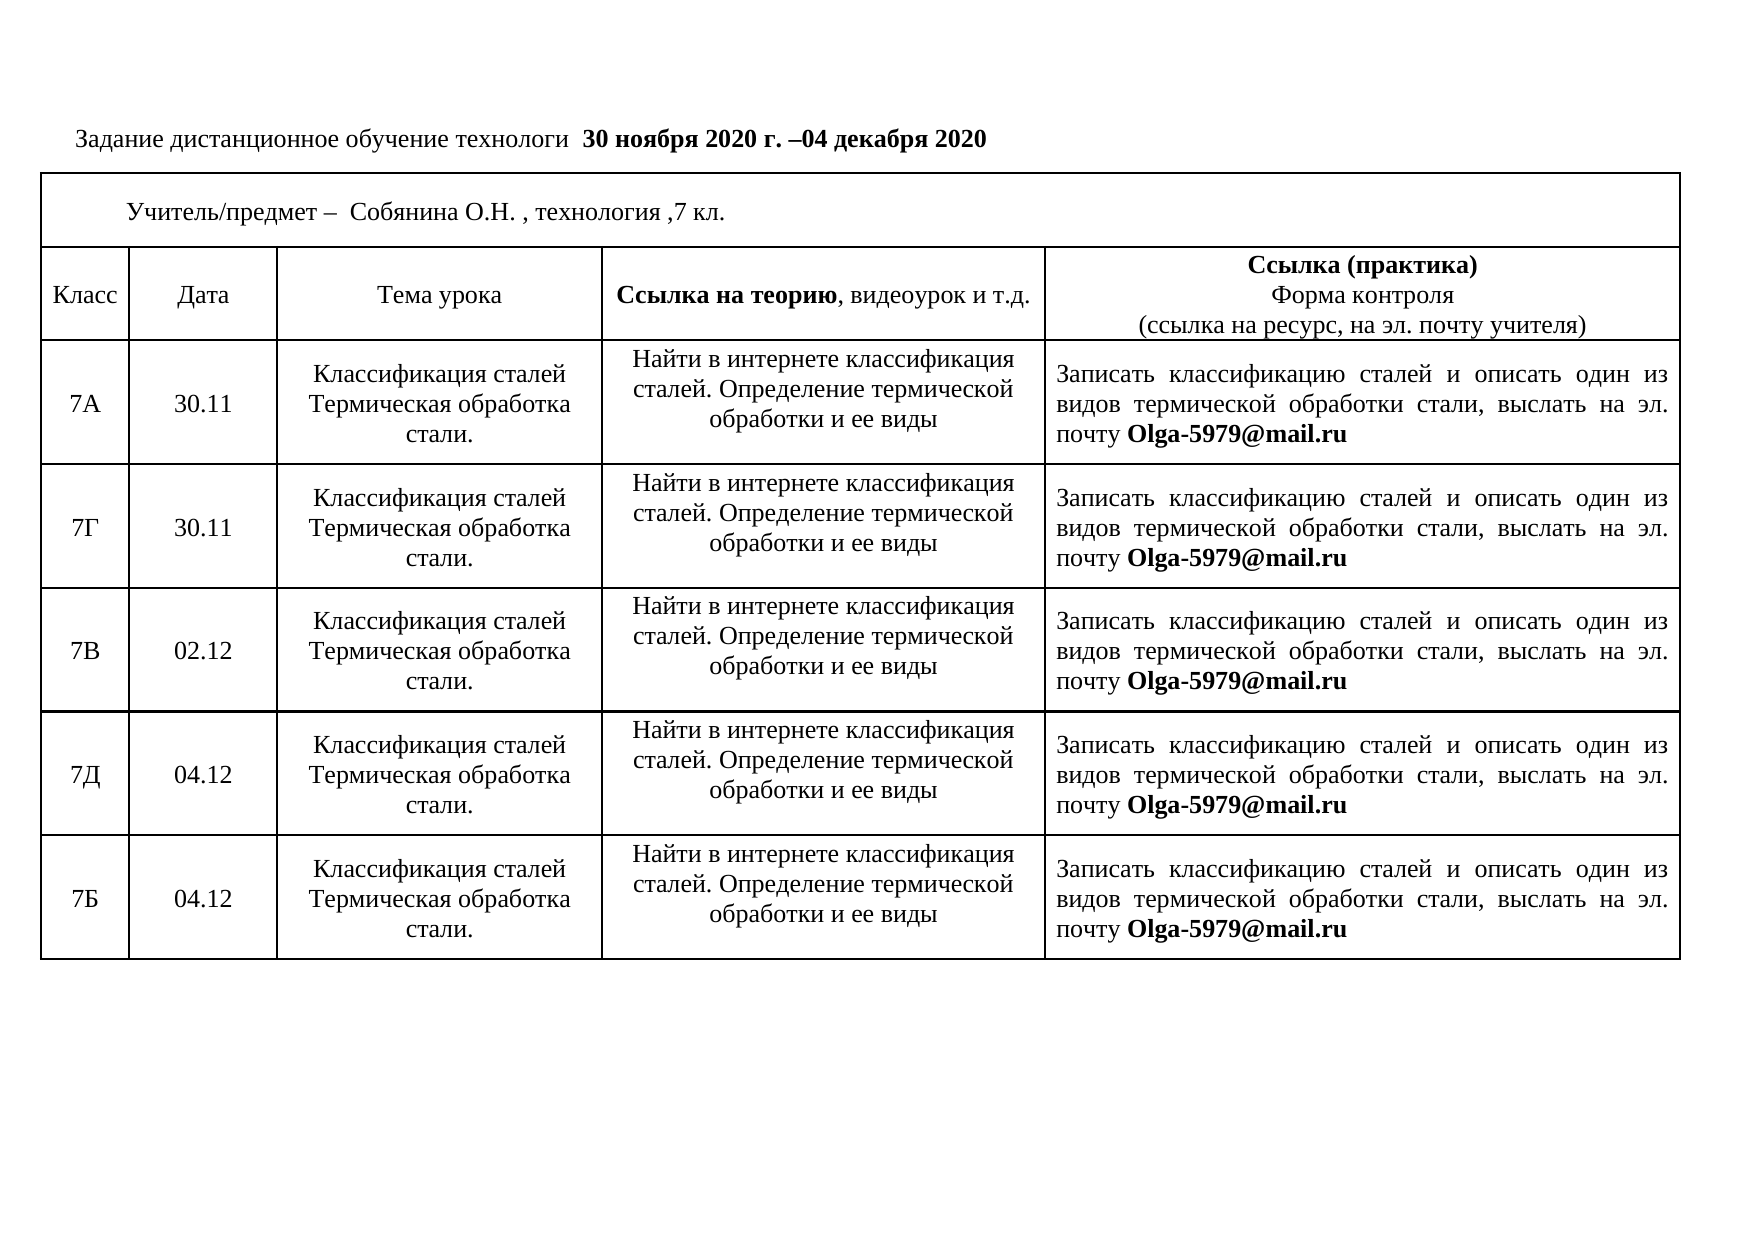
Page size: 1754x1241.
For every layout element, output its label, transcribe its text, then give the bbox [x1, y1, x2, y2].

text Задание дистанционное обучение технологи 30 ноября 2020 г. –04 декабря 2020 [75, 123, 1679, 153]
table_cell Ссылка на теорию, видеоурок и т.д. [603, 248, 1044, 339]
table_cell Найти в интернете классификация сталей. Определение термической обработки и ее виды [603, 341, 1044, 463]
table_cell Найти в интернете классификация сталей. Определение термической обработки и ее виды [603, 836, 1044, 958]
table_cell Найти в интернете классификация сталей. Определение термической обработки и ее виды [603, 589, 1044, 710]
table_cell Дата [130, 248, 276, 339]
table_header Учитель/предмет – Собянина О.Н. , технология ,7 кл. [42, 174, 1679, 246]
table_cell 02.12 [130, 589, 276, 710]
table_cell Найти в интернете классификация сталей. Определение термической обработки и ее виды [603, 465, 1044, 587]
table_cell Найти в интернете классификация сталей. Определение термической обработки и ее виды [603, 713, 1044, 834]
table_cell Записать классификацию сталей и описать один из видов термической обработки стали, выслать на эл. почту Olga-5979@mail.ru [1046, 589, 1679, 710]
table_cell 30.11 [130, 341, 276, 463]
table_cell Классификация сталей Термическая обработка стали. [278, 836, 601, 958]
table_cell 7В [42, 589, 128, 710]
table_cell Записать классификацию сталей и описать один из видов термической обработки стали, выслать на эл. почту Olga-5979@mail.ru [1046, 713, 1679, 834]
table_cell Записать классификацию сталей и описать один из видов термической обработки стали, выслать на эл. почту Olga-5979@mail.ru [1046, 836, 1679, 958]
table_cell 04.12 [130, 836, 276, 958]
table_cell Записать классификацию сталей и описать один из видов термической обработки стали, выслать на эл. почту Olga-5979@mail.ru [1046, 341, 1679, 463]
table_cell 7Д [42, 713, 128, 834]
table_cell Класс [42, 248, 128, 339]
table_cell 04.12 [130, 713, 276, 834]
table_cell 7А [42, 341, 128, 463]
table_cell 7Б [42, 836, 128, 958]
table_cell Классификация сталей Термическая обработка стали. [278, 341, 601, 463]
table_cell Классификация сталей Термическая обработка стали. [278, 589, 601, 710]
table_cell Классификация сталей Термическая обработка стали. [278, 713, 601, 834]
table_cell Тема урока [278, 248, 601, 339]
table_cell 7Г [42, 465, 128, 587]
table_cell Классификация сталей Термическая обработка стали. [278, 465, 601, 587]
table_cell Ссылка (практика) Форма контроля (ссылка на ресурс, на эл. почту учителя) [1046, 248, 1679, 339]
table_cell 30.11 [130, 465, 276, 587]
table_cell Записать классификацию сталей и описать один из видов термической обработки стали, выслать на эл. почту Olga-5979@mail.ru [1046, 465, 1679, 587]
